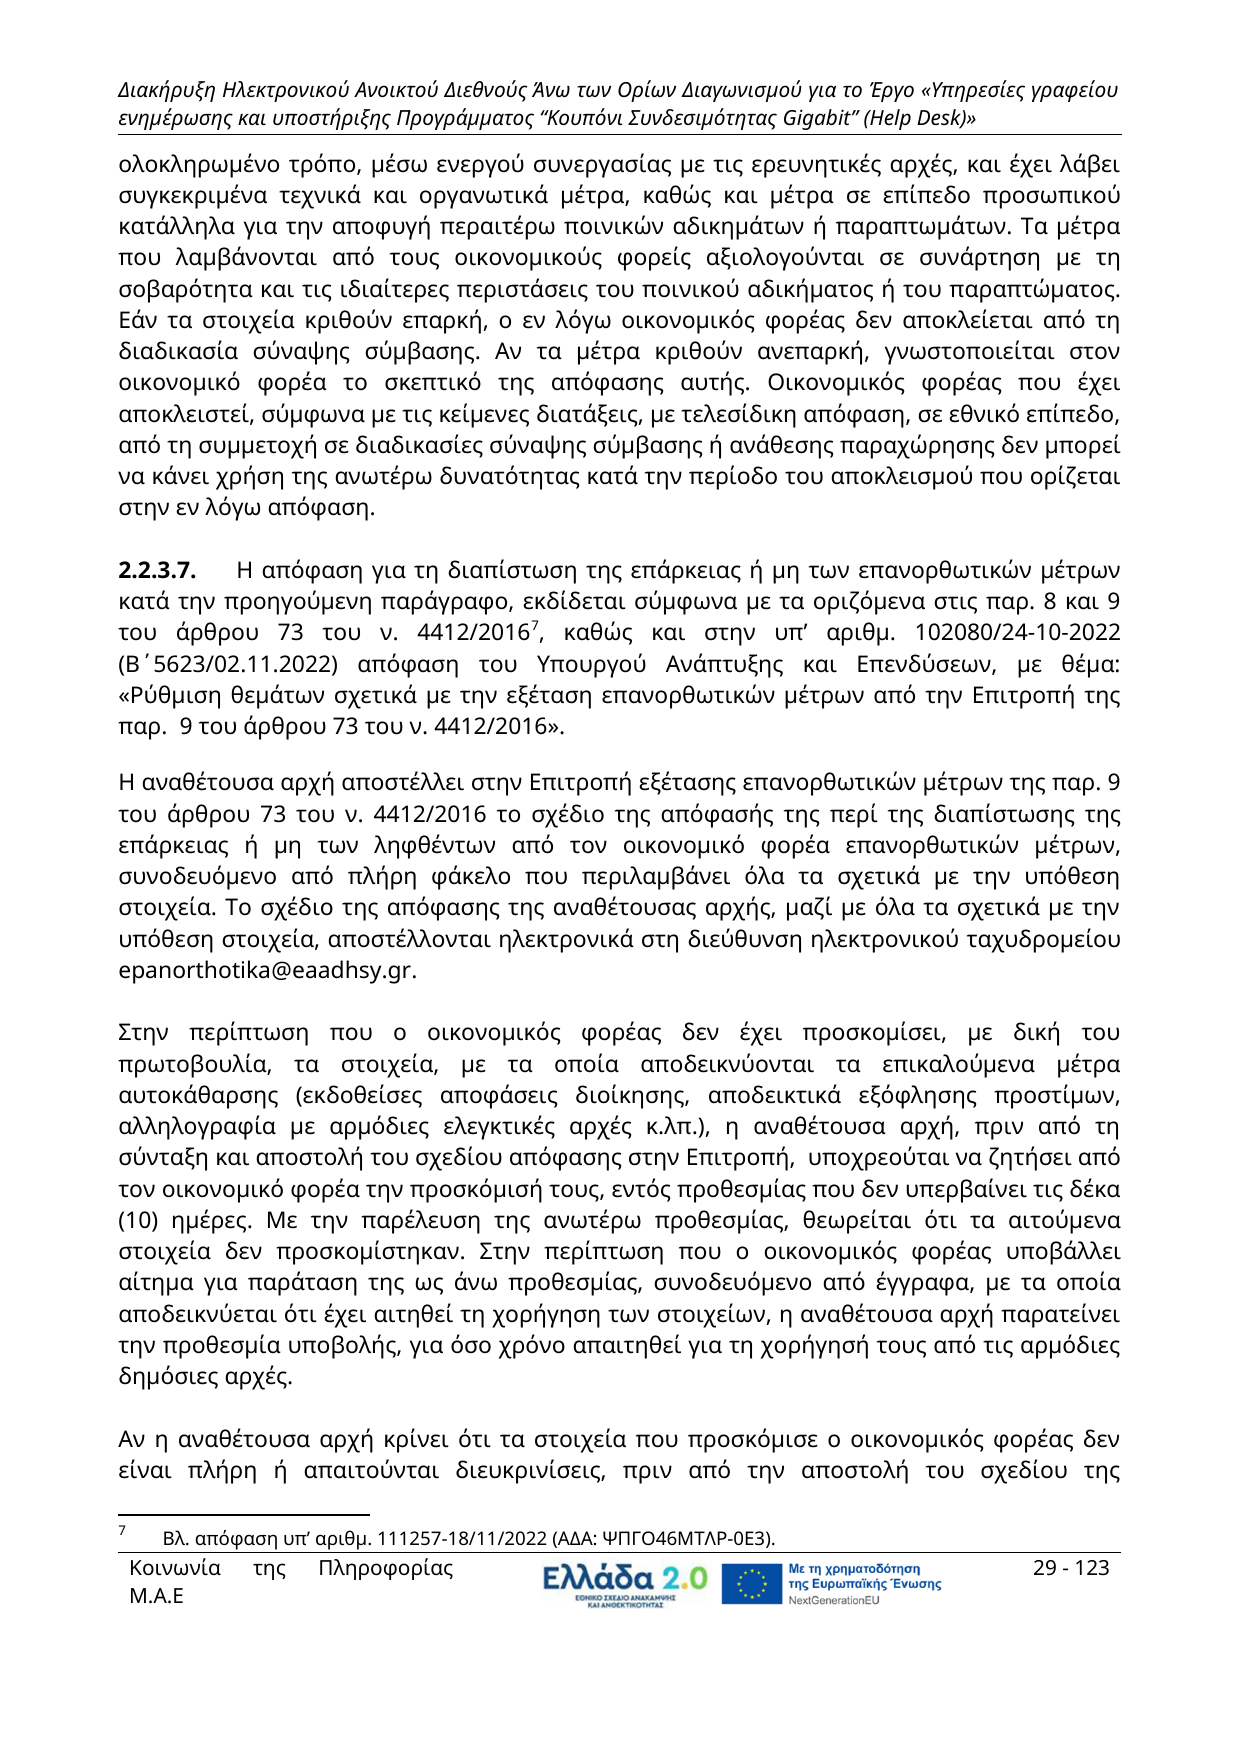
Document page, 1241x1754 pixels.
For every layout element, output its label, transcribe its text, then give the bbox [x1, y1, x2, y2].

picture [541, 1557, 948, 1609]
text Η αναθέτουσα αρχή αποστέλλει στην Επιτροπή εξέτασης επανορθωτικών μέτρων της παρ. 9 του άρθρου 73 του ν. 4412/2016 το σχέδιο της απόφασής της περί της διαπίστωσης της επάρκειας ή μη των ληφθέντων από τον οικονομικό φορέα επανορθωτικών μέτρων, συνοδευόμενο από πλήρη φάκελο που περιλαμβάνει όλα τα σχετικά με την υπόθεση στοιχεία. Το σχέδιο της απόφασης της αναθέτουσας αρχής, μαζί με όλα τα σχετικά με την υπόθεση στοιχεία, αποστέλλονται ηλεκτρονικά στη διεύθυνση ηλεκτρονικού ταχυδρομείου epanorthotika@eaadhsy.gr. [118, 766, 1122, 985]
list Η απόφαση για τη διαπίστωση της επάρκειας ή μη των επανορθωτικών μέτρων κατά την προηγούμενη παράγραφο, εκδίδεται σύμφωνα με τα οριζόμενα στις παρ. 8 και 9 του άρθρου 73 του ν. 4412/2016, καθώς και στην υπ’ αριθμ. 102080/24-10-2022 (Β΄5623/02.11.2022) απόφαση του Υπουργού Ανάπτυξης και Επενδύσεων, με θέμα: «Ρύθμιση θεμάτων σχετικά με την εξέταση επανορθωτικών μέτρων από την Επιτροπή της παρ. 9 του άρθρου 73 του ν. 4412/2016». [118, 554, 1122, 741]
text Στην περίπτωση που ο οικονομικός φορέας δεν έχει προσκομίσει, με δική του πρωτοβουλία, τα στοιχεία, με τα οποία αποδεικνύονται τα επικαλούμενα μέτρα αυτοκάθαρσης (εκδοθείσες αποφάσεις διοίκησης, αποδεικτικά εξόφλησης προστίμων, αλληλογραφία με αρμόδιες ελεγκτικές αρχές κ.λπ.), η αναθέτουσα αρχή, πριν από τη σύνταξη και αποστολή του σχεδίου απόφασης στην Επιτροπή, υποχρεούται να ζητήσει από τον οικονομικό φορέα την προσκόμισή τους, εντός προθεσμίας που δεν υπερβαίνει τις δέκα (10) ημέρες. Με την παρέλευση της ανωτέρω προθεσμίας, θεωρείται ότι τα αιτούμενα στοιχεία δεν προσκομίστηκαν. Στην περίπτωση που ο οικονομικός φορέας υποβάλλει αίτημα για παράταση της ως άνω προθεσμίας, συνοδευόμενο από έγγραφα, με τα οποία αποδεικνύεται ότι έχει αιτηθεί τη χορήγηση των στοιχείων, η αναθέτουσα αρχή παρατείνει την προθεσμία υποβολής, για όσο χρόνο απαιτηθεί για τη χορήγησή τους από τις αρμόδιες δημόσιες αρχές. [118, 1016, 1122, 1391]
